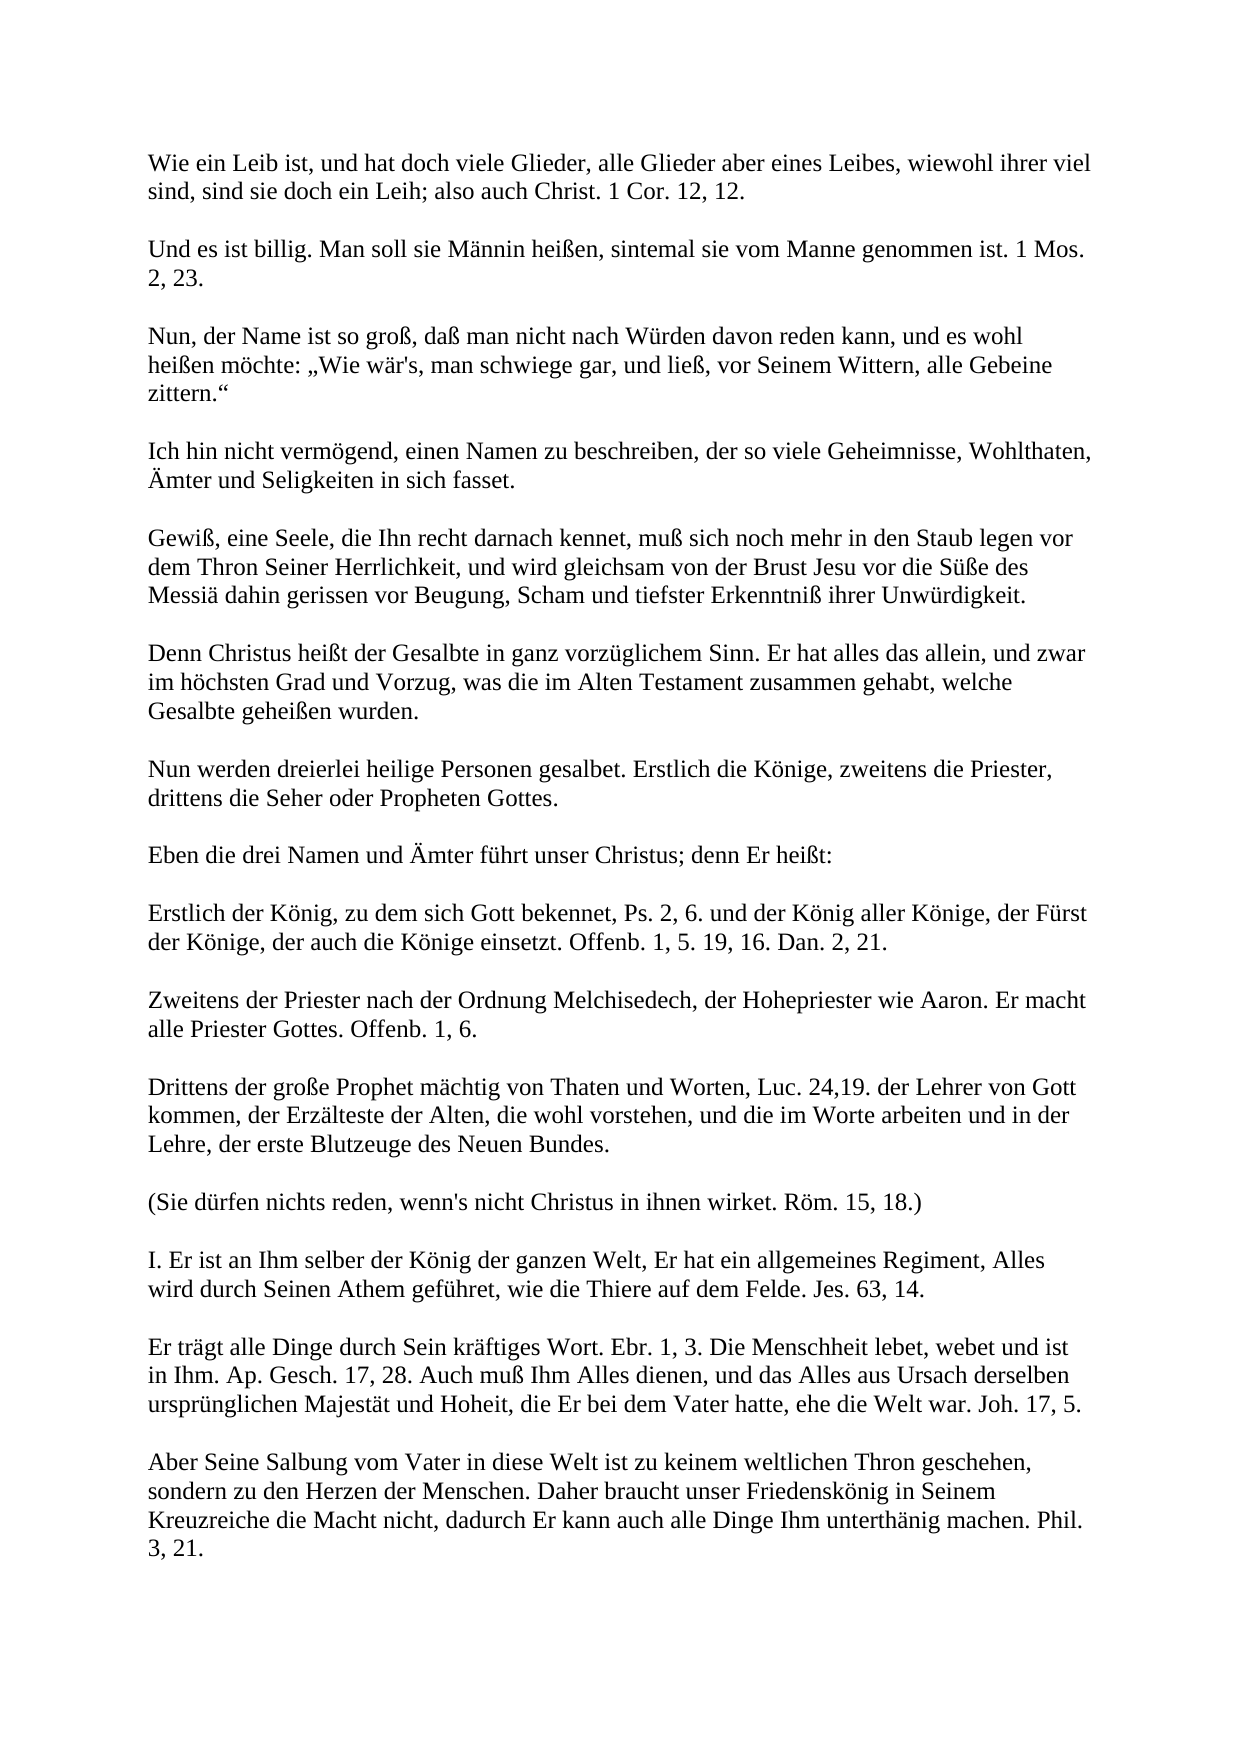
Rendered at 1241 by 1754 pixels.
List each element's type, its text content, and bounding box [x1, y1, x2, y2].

text I. Er ist an Ihm selber der König der ganzen Welt, Er hat ein allgemeines Regiment, Alles wird durch Seinen Athem geführet, wie die Thiere auf dem Felde. Jes. 63, 14. [148, 1245, 1093, 1303]
text Er trägt alle Dinge durch Sein kräftiges Wort. Ebr. 1, 3. Die Menschheit lebet, webet und ist in Ihm. Ap. Gesch. 17, 28. Auch muß Ihm Alles dienen, und das Alles aus Ursach derselben ursprünglichen Majestät und Hoheit, die Er bei dem Vater hatte, ehe die Welt war. Joh. 17, 5. [148, 1332, 1093, 1418]
text Gewiß, eine Seele, die Ihn recht darnach kennet, muß sich noch mehr in den Staub legen vor dem Thron Seiner Herrlichkeit, und wird gleichsam von der Brust Jesu vor die Süße des Messiä dahin gerissen vor Beugung, Scham und tiefster Erkenntniß ihrer Unwürdigkeit. [148, 523, 1093, 609]
text Drittens der große Prophet mächtig von Thaten und Worten, Luc. 24,19. der Lehrer von Gott kommen, der Erzälteste der Alten, die wohl vorstehen, und die im Worte arbeiten und in der Lehre, der erste Blutzeuge des Neuen Bundes. [148, 1072, 1093, 1158]
text Und es ist billig. Man soll sie Männin heißen, sintemal sie vom Manne genommen ist. 1 Mos. 2, 23. [148, 234, 1093, 292]
text Zweitens der Priester nach der Ordnung Melchisedech, der Hohepriester wie Aaron. Er macht alle Priester Gottes. Offenb. 1, 6. [148, 985, 1093, 1043]
text (Sie dürfen nichts reden, wenn's nicht Christus in ihnen wirket. Röm. 15, 18.) [148, 1187, 1093, 1216]
text Eben die drei Namen und Ämter führt unser Christus; denn Er heißt: [148, 841, 1093, 869]
text Erstlich der König, zu dem sich Gott bekennet, Ps. 2, 6. und der König aller Könige, der Fürst der Könige, der auch die Könige einsetzt. Offenb. 1, 5. 19, 16. Dan. 2, 21. [148, 898, 1093, 956]
text Denn Christus heißt der Gesalbte in ganz vorzüglichem Sinn. Er hat alles das allein, und zwar im höchsten Grad und Vorzug, was die im Alten Testament zusammen gehabt, welche Gesalbte geheißen wurden. [148, 638, 1093, 725]
text Nun werden dreierlei heilige Personen gesalbet. Erstlich die Könige, zweitens die Priester, drittens die Seher oder Propheten Gottes. [148, 754, 1093, 811]
text Wie ein Leib ist, und hat doch viele Glieder, alle Glieder aber eines Leibes, wiewohl ihrer viel sind, sind sie doch ein Leih; also auch Christ. 1 Cor. 12, 12. [148, 148, 1093, 205]
text Nun, der Name ist so groß, daß man nicht nach Würden davon reden kann, und es wohl heißen möchte: „Wie wär's, man schwiege gar, und ließ, vor Seinem Wittern, alle Gebeine zittern.“ [148, 321, 1093, 407]
text Ich hin nicht vermögend, einen Namen zu beschreiben, der so viele Geheimnisse, Wohlthaten, Ämter und Seligkeiten in sich fasset. [148, 436, 1093, 494]
text Aber Seine Salbung vom Vater in diese Welt ist zu keinem weltlichen Thron geschehen, sondern zu den Herzen der Menschen. Daher braucht unser Friedenskönig in Seinem Kreuzreiche die Macht nicht, dadurch Er kann auch alle Dinge Ihm unterthänig machen. Phil. 3, 21. [148, 1447, 1093, 1562]
